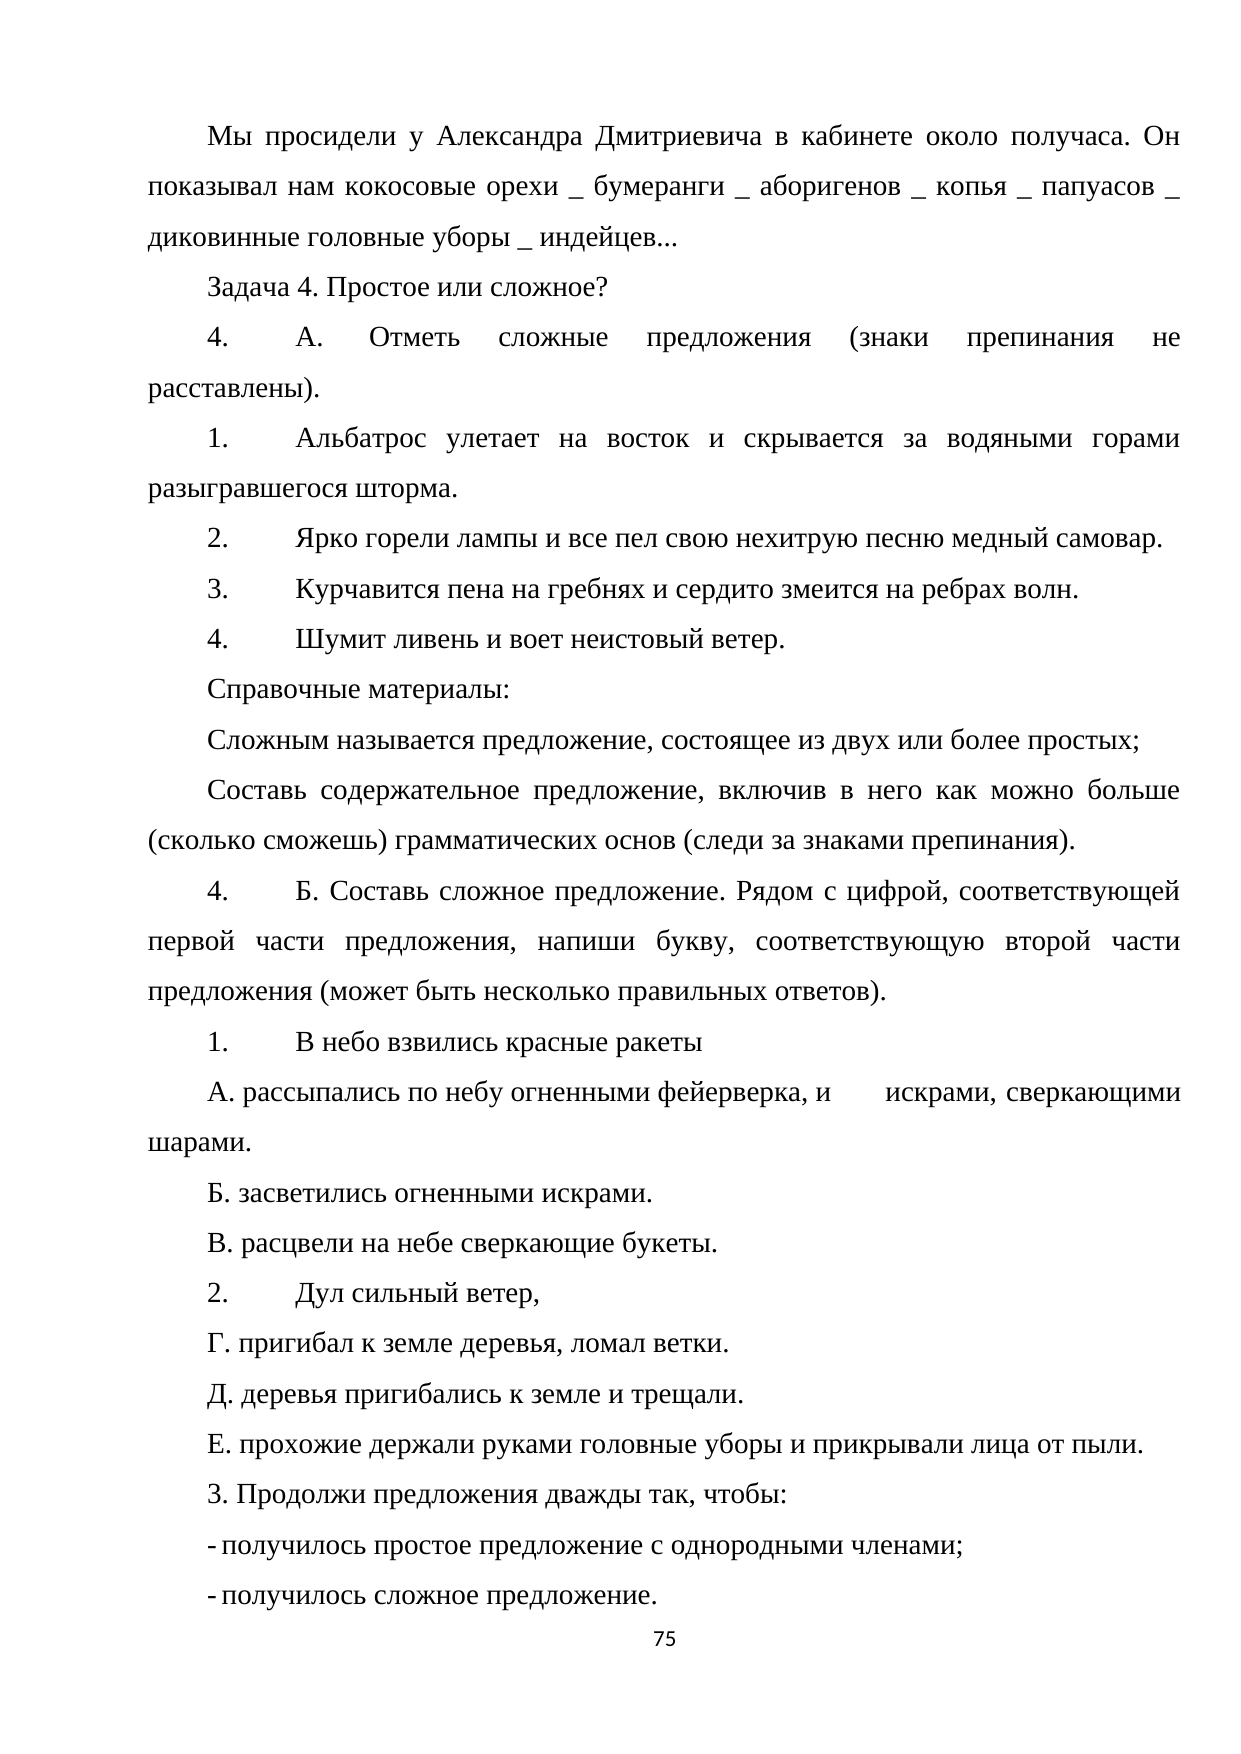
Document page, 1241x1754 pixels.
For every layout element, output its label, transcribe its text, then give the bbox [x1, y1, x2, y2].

list 4. Б. Составь сложное предложение. Рядом с цифрой, соответствующей первой части предложения, напиши букву, соответствующую второй части предложения (может быть несколько правильных ответов). [148, 873, 1181, 1007]
list В. расцвели на небе сверкающие букеты. [148, 1225, 1181, 1258]
list Справочные материалы: [148, 672, 1181, 705]
list Е. прохожие держали руками головные уборы и прикрывали лица от пыли. [148, 1426, 1181, 1460]
list Сложным называется предложение, состоящее из двух или более простых; [148, 722, 1181, 755]
list Г. пригибал к земле деревья, ломал ветки. [148, 1326, 1181, 1359]
list 1. В небо взвились красные ракеты [148, 1024, 1181, 1057]
list Д. деревья пригибались к земле и трещали. [148, 1376, 1181, 1409]
list Б. засветились огненными искрами. [148, 1175, 1181, 1208]
list Составь содержательное предложение, включив в него как можно больше (сколько сможешь) грамматических основ (следи за знаками препинания). [148, 772, 1181, 856]
list 2. Дул сильный ветер, [148, 1275, 1181, 1309]
list Мы просидели у Александра Дмитриевича в кабинете около получаса. Он показывал нам кокосовые орехи _ бумеранги _ аборигенов _ копья _ папуасов _ диковинные головные уборы _ индейцев... [148, 118, 1181, 252]
list Задача 4. Простое или сложное? [148, 269, 1181, 303]
list 3. Курчавится пена на гребнях и сердито змеится на ребрах волн. [148, 571, 1181, 604]
list 4. А. Отметь сложные предложения (знаки препинания не расставлены). [148, 319, 1181, 403]
list - получилось простое предложение с однородными членами; [148, 1527, 1181, 1560]
list 1. Альбатрос улетает на восток и скрывается за водяными горами разыгравшегося шторма. [148, 420, 1181, 504]
list - получилось сложное предложение. [148, 1577, 1181, 1611]
list А. рассыпались по небу огненными фейерверка, и искрами, сверкающими шарами. [148, 1074, 1181, 1158]
list 3. Продолжи предложения дважды так, чтобы: [148, 1477, 1181, 1510]
list 2. Ярко горели лампы и все пел свою нехитрую песню медный самовар. [148, 521, 1181, 554]
list 4. Шумит ливень и воет неистовый ветер. [148, 621, 1181, 655]
